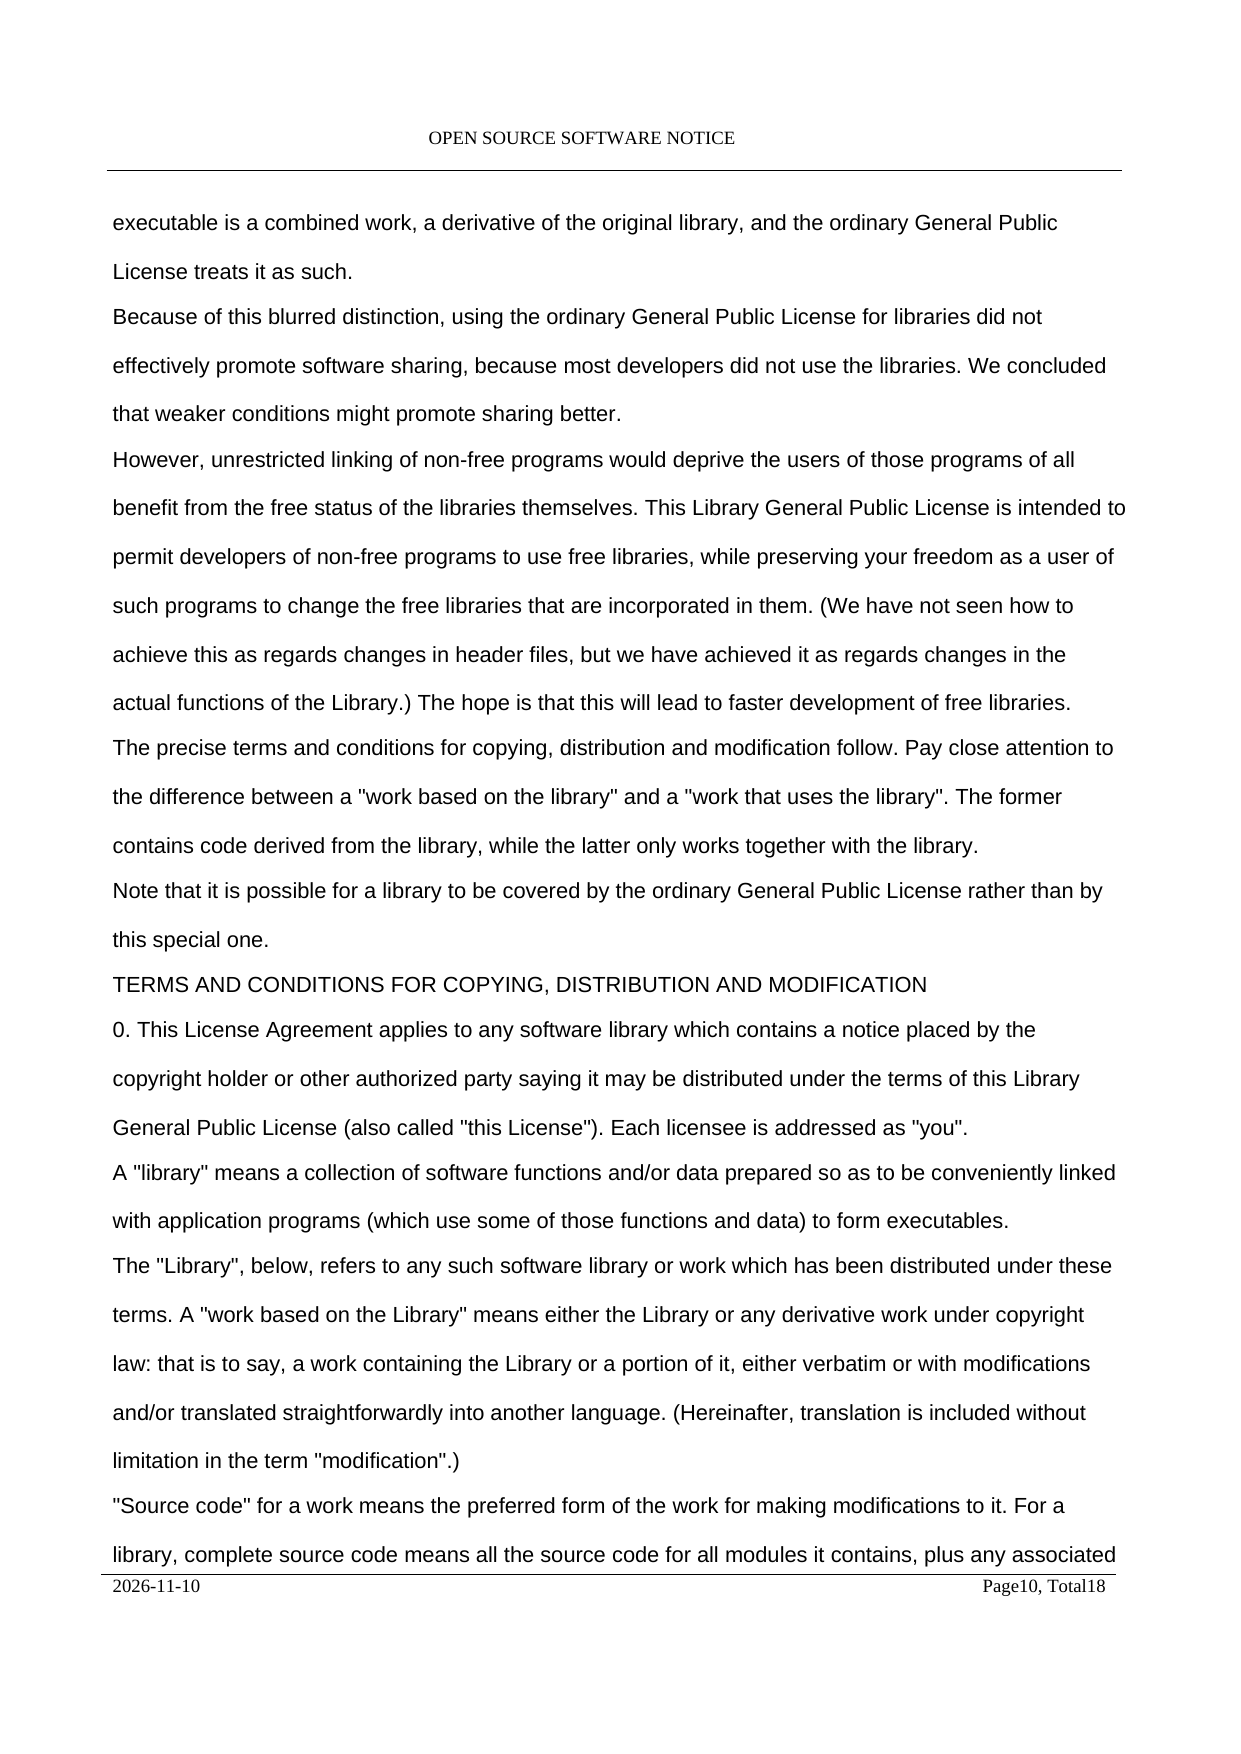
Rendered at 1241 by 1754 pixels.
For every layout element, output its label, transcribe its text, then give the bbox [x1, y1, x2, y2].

text A "library" means a collection of software functions and/or data prepared so as to be conveniently linked with application programs (which use some of those functions and data) to form executables. [112, 1156, 1128, 1237]
text 0. This License Agreement applies to any software library which contains a notice placed by the copyright holder or other authorized party saying it may be distributed under the terms of this Library General Public License (also called "this License"). Each licensee is addressed as "you". [112, 1013, 1128, 1143]
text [112, 206, 1128, 288]
text The precise terms and conditions for copying, distribution and modification follow. Pay close attention to the difference between a "work based on the library" and a "work that uses the library". The former contains code derived from the library, while the latter only works together with the library. [112, 732, 1128, 862]
text The "Library", below, refers to any such software library or work which has been distributed under these terms. A "work based on the Library" means either the Library or any derivative work under copyright law: that is to say, a work containing the Library or a portion of it, either verbatim or with modifications and/or translated straightforwardly into another language. (Hereinafter, translation is included without limitation in the term "modification".) [112, 1250, 1128, 1477]
text However, unrestricted linking of non-free programs would deprive the users of those programs of all benefit from the free status of the libraries themselves. This Library General Public License is intended to permit developers of non-free programs to use free libraries, while preserving your freedom as a user of such programs to change the free libraries that are incorporated in them. (We have not seen how to achieve this as regards changes in header files, but we have achieved it as regards changes in the actual functions of the Library.) The hope is that this will lead to faster development of free libraries. [112, 443, 1128, 719]
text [112, 1490, 1128, 1571]
text TERMS AND CONDITIONS FOR COPYING, DISTRIBUTION AND MODIFICATION [112, 968, 1128, 1001]
text Because of this blurred distinction, using the ordinary General Public License for libraries did not effectively promote software sharing, because most developers did not use the libraries. We concluded that weaker conditions might promote sharing better. [112, 300, 1128, 430]
text Note that it is possible for a library to be covered by the ordinary General Public License rather than by this special one. [112, 874, 1128, 956]
